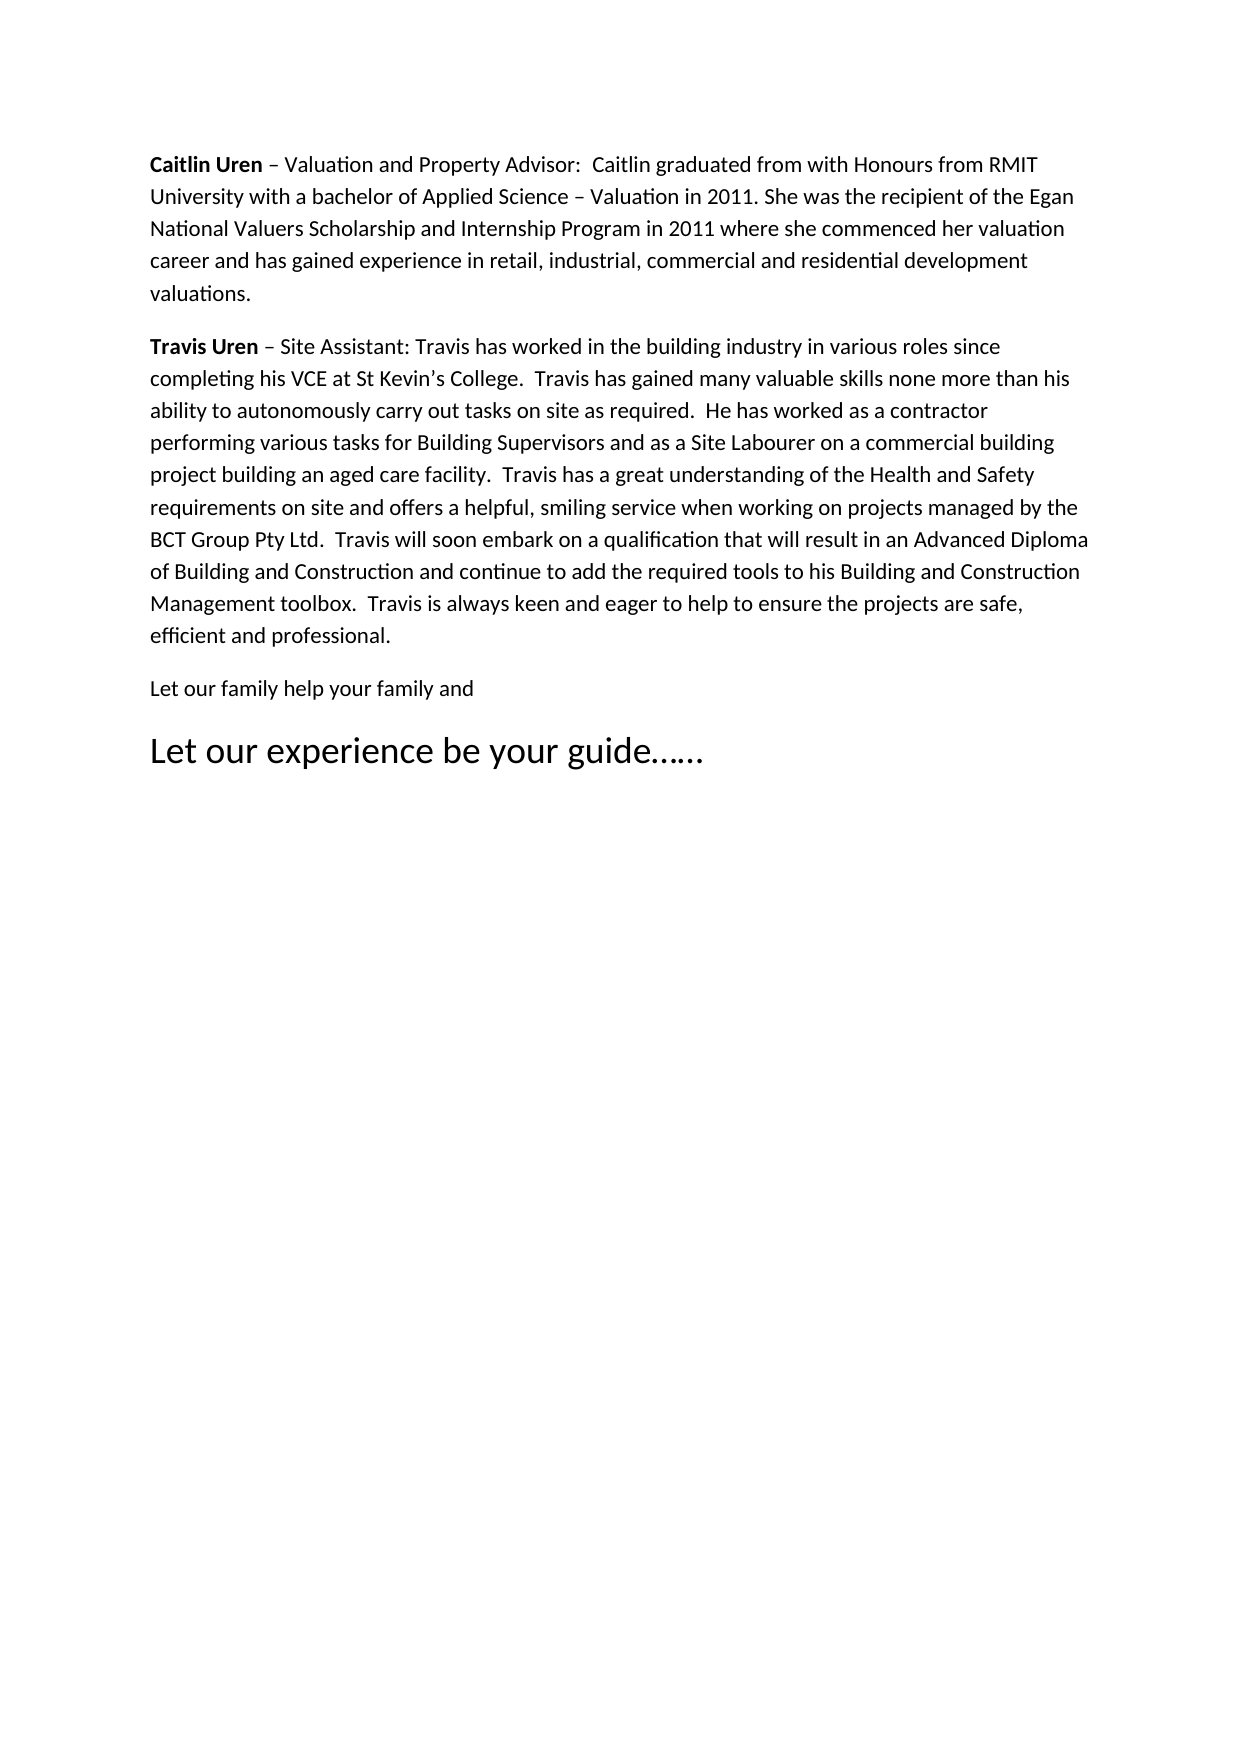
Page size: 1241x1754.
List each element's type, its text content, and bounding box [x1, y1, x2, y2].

text Let our family help your family and [150, 674, 1090, 702]
text Let our experience be your guide…… [150, 727, 1090, 773]
text Caitlin Uren – Valuation and Property Advisor: Caitlin graduated from with Honours from RMIT University with a bachelor of Applied Science – Valuation in 2011. She was the recipient of the Egan National Valuers Scholarship and Internship Program in 2011 where she commenced her valuation career and has gained experience in retail, industrial, commercial and residential development valuations. [150, 150, 1090, 307]
text Travis Uren – Site Assistant: Travis has worked in the building industry in various roles since completing his VCE at St Kevin’s College. Travis has gained many valuable skills none more than his ability to autonomously carry out tasks on site as required. He has worked as a contractor performing various tasks for Building Supervisors and as a Site Labourer on a commercial building project building an aged care facility. Travis has a great understanding of the Health and Safety requirements on site and offers a helpful, smiling service when working on projects managed by the BCT Group Pty Ltd. Travis will soon embark on a qualification that will result in an Advanced Diploma of Building and Construction and continue to add the required tools to his Building and Construction Management toolbox. Travis is always keen and eager to help to ensure the projects are safe, efficient and professional. [150, 332, 1090, 649]
